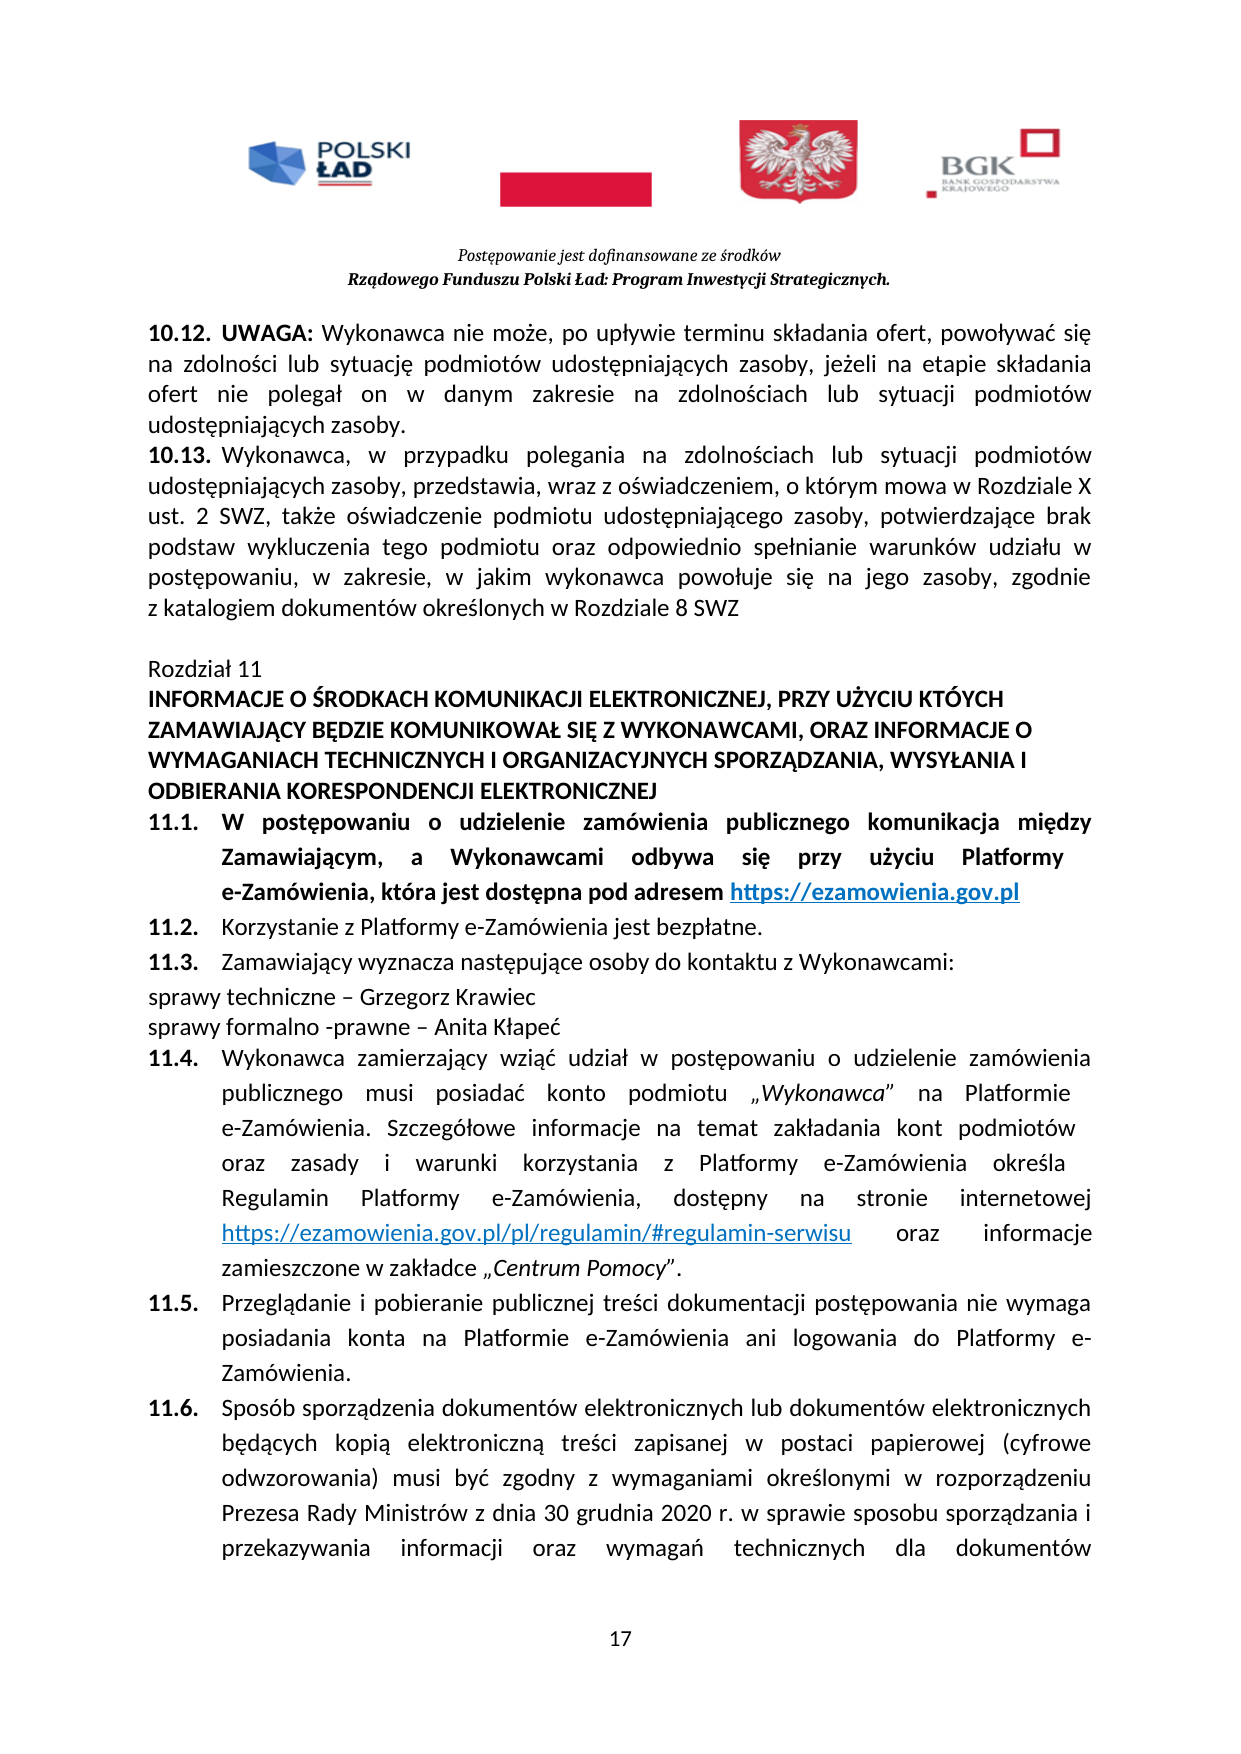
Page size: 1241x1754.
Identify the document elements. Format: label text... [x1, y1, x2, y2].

list W postępowaniu o udzielenie zamówienia publicznego komunikacja między Zamawiającym, a Wykonawcami odbywa się przy użyciu Platformy e-Zamówienia, która jest dostępna pod adresem https://ezamowienia.gov.pl [148, 806, 1093, 906]
text sprawy techniczne – Grzegorz Krawiec [148, 981, 1093, 1011]
text sprawy formalno -prawne – Anita Kłapeć [148, 1011, 1093, 1042]
text INFORMACJE O ŚRODKACH KOMUNIKACJI ELEKTRONICZNEJ, PRZY UŻYCIU KTÓYCH ZAMAWIAJĄCY BĘDZIE KOMUNIKOWAŁ SIĘ Z WYKONAWCAMI, ORAZ INFORMACJE O WYMAGANIACH TECHNICZNYCH I ORGANIZACYJNYCH SPORZĄDZANIA, WYSYŁANIA I ODBIERANIA KORESPONDENCJI ELEKTRONICZNEJ [148, 684, 1093, 806]
text Rozdział 11 [148, 653, 1092, 684]
picture [154, 104, 1086, 246]
list UWAGA: Wykonawca nie może, po upływie terminu składania ofert, powoływać się na zdolności lub sytuację podmiotów udostępniających zasoby, jeżeli na etapie składania ofert nie polegał on w danym zakresie na zdolnościach lub sytuacji podmiotów udostępniających zasoby. [148, 317, 1093, 439]
list Wykonawca, w przypadku polegania na zdolnościach lub sytuacji podmiotów udostępniających zasoby, przedstawia, wraz z oświadczeniem, o którym mowa w Rozdziale X ust. 2 SWZ, także oświadczenie podmiotu udostępniającego zasoby, potwierdzające brak podstaw wykluczenia tego podmiotu oraz odpowiednio spełnianie warunków udziału w postępowaniu, w zakresie, w jakim wykonawca powołuje się na jego zasoby, zgodnie z katalogiem dokumentów określonych w Rozdziale 8 SWZ [148, 439, 1093, 623]
list Przeglądanie i pobieranie publicznej treści dokumentacji postępowania nie wymaga posiadania konta na Platformie e-Zamówienia ani logowania do Platformy e-Zamówienia. [148, 1287, 1093, 1387]
list Korzystanie z Platformy e-Zamówienia jest bezpłatne. [148, 911, 1093, 941]
list Zamawiający wyznacza następujące osoby do kontaktu z Wykonawcami: [148, 946, 1093, 976]
list Wykonawca zamierzający wziąć udział w postępowaniu o udzielenie zamówienia publicznego musi posiadać konto podmiotu „Wykonawca” na Platformie e-Zamówienia. Szczegółowe informacje na temat zakładania kont podmiotów oraz zasady i warunki korzystania z Platformy e-Zamówienia określa Regulamin Platformy e-Zamówienia, dostępny na stronie internetowej https://ezamowienia.gov.pl/pl/regulamin/#regulamin-serwisu oraz informacje zamieszczone w zakładce „Centrum Pomocy”. [148, 1042, 1093, 1282]
